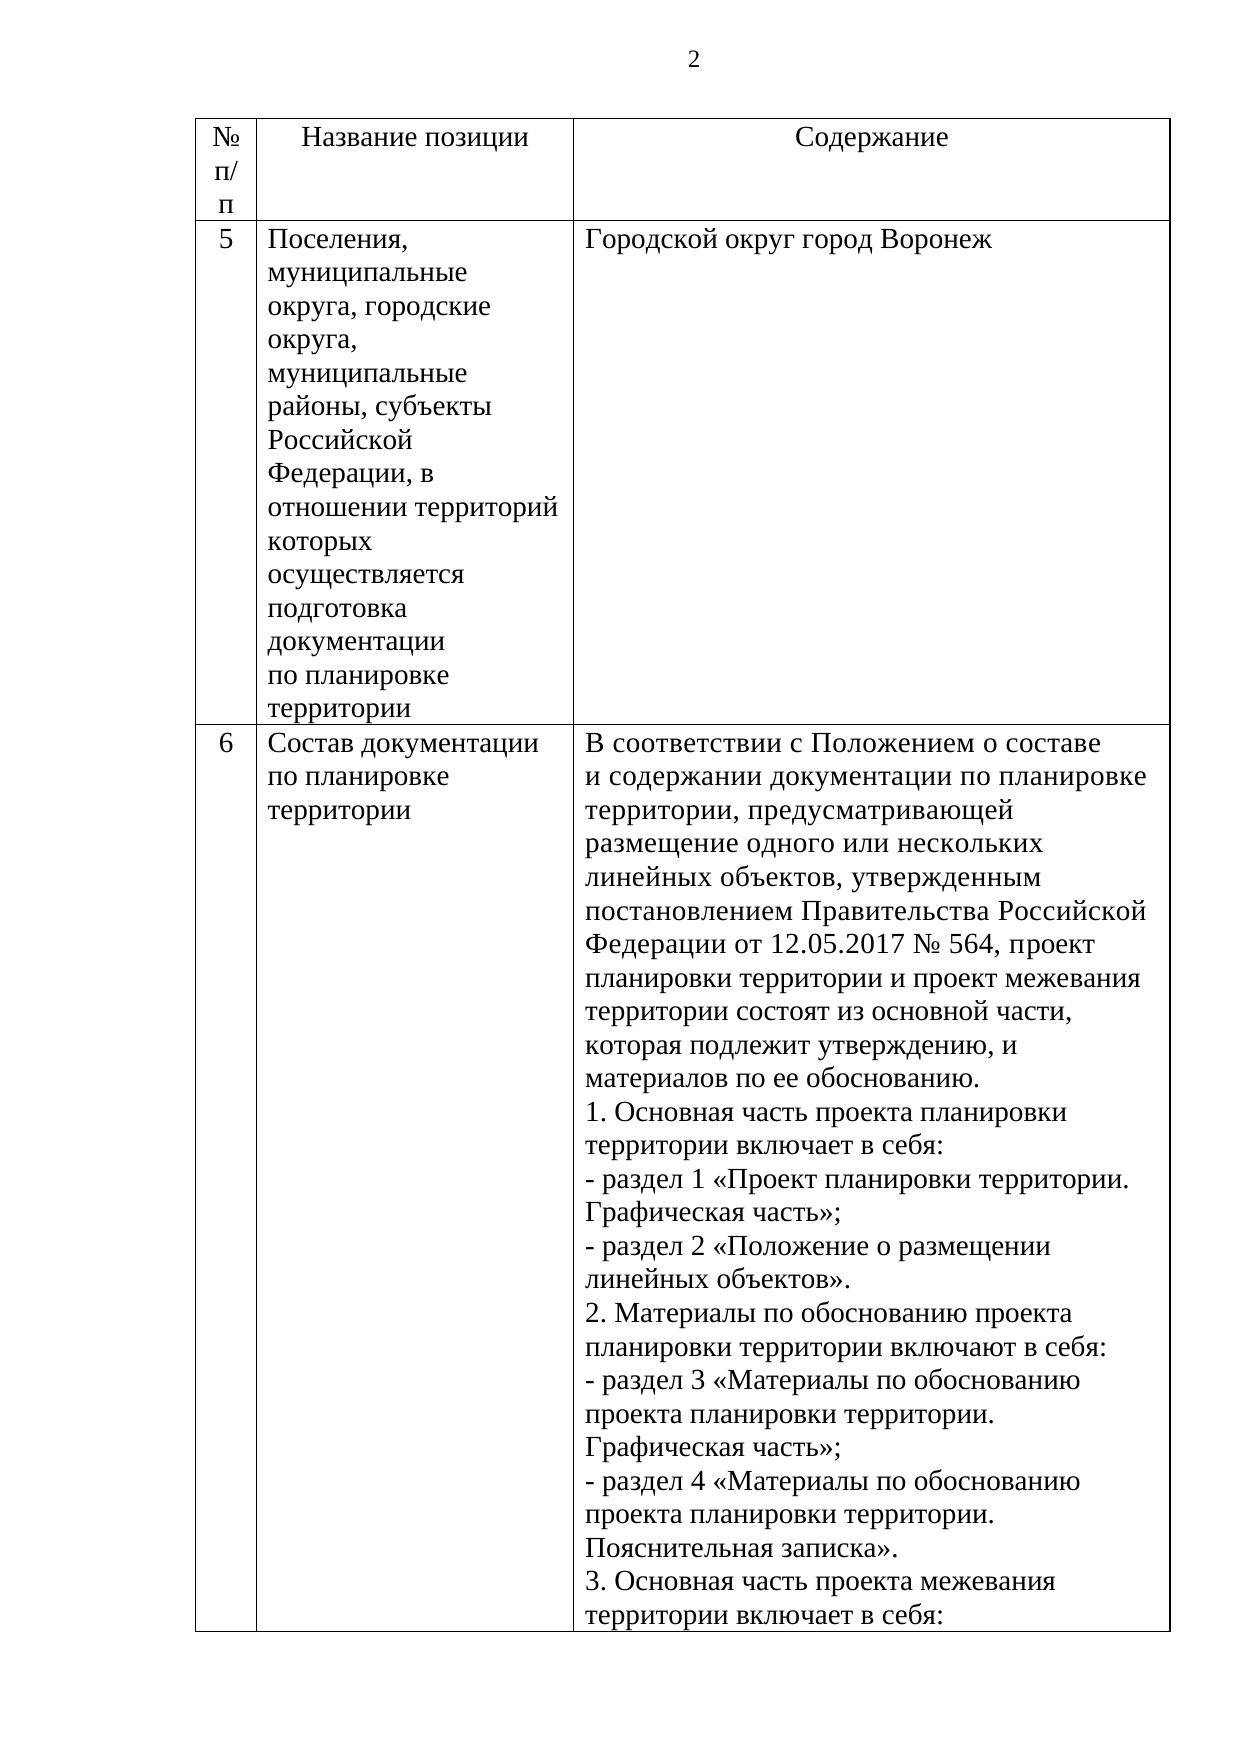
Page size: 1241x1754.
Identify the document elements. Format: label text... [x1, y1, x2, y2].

table_cell 5 [196, 221, 256, 724]
table_header Название позиции [257, 119, 573, 220]
table_cell Поселения, муниципальные округа, городские округа, муниципальные районы, субъекты Российской Федерации, в отношении территорий которых осуществляется подготовка документации по планировке территории [257, 221, 573, 724]
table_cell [257, 725, 573, 1631]
table_cell Городской округ город Воронеж [574, 221, 1169, 724]
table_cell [574, 725, 1169, 1631]
table_header № п/п [196, 119, 256, 220]
table_header Содержание [574, 119, 1169, 220]
table_cell 6 [196, 725, 256, 1631]
